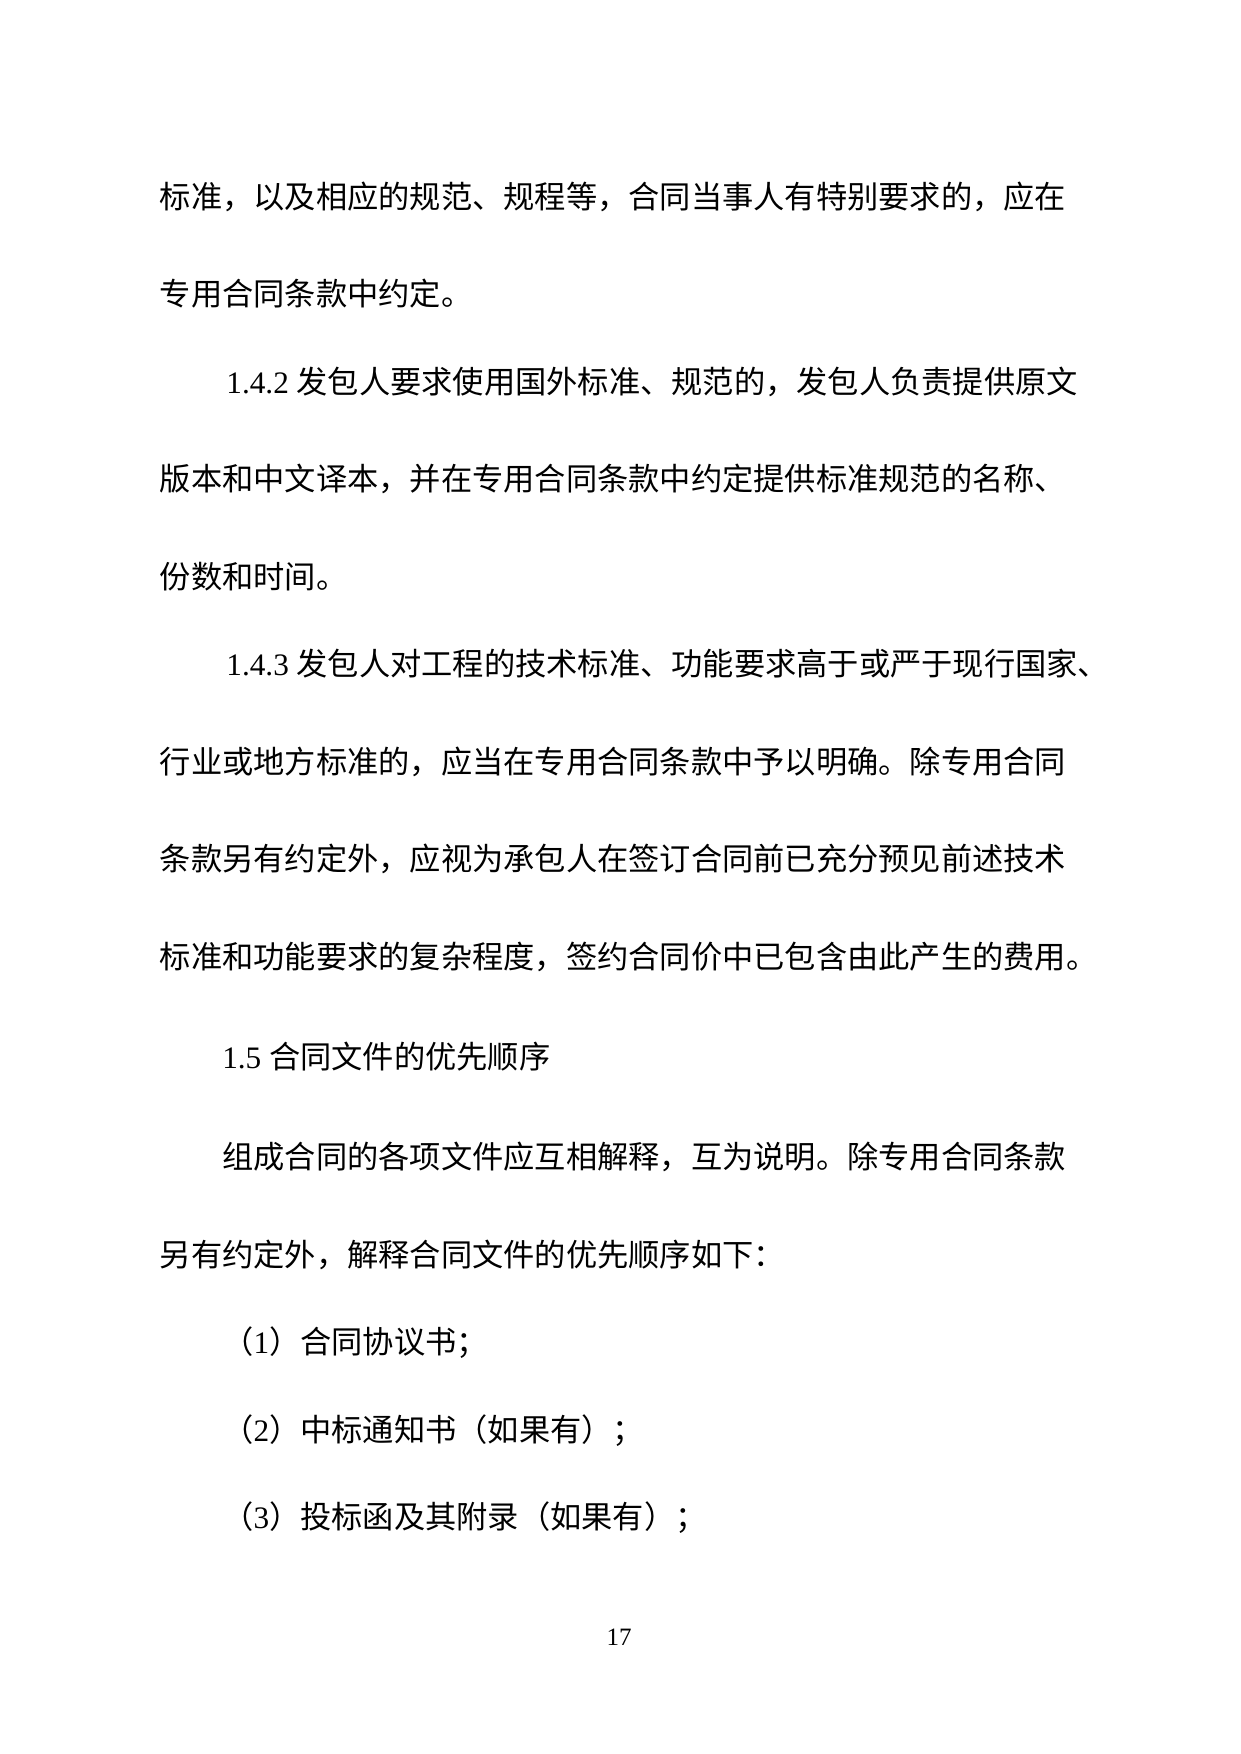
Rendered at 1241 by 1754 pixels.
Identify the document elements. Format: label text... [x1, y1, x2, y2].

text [159, 162, 1078, 324]
text （3）投标函及其附录（如果有）； [159, 1483, 1078, 1548]
text 组成合同的各项文件应互相解释，互为说明。除专用合同条款另有约定外，解释合同文件的优先顺序如下： [159, 1122, 1078, 1285]
text 1.4.2 发包人要求使用国外标准、规范的，发包人负责提供原文版本和中文译本，并在专用合同条款中约定提供标准规范的名称、份数和时间。 [159, 347, 1078, 607]
text 1.4.3 发包人对工程的技术标准、功能要求高于或严于现行国家、行业或地方标准的，应当在专用合同条款中予以明确。除专用合同条款另有约定外，应视为承包人在签订合同前已充分预见前述技术标准和功能要求的复杂程度，签约合同价中已包含由此产生的费用。 [159, 630, 1078, 987]
subtitle 1.5 合同文件的优先顺序 [159, 1022, 1078, 1087]
text （2）中标通知书（如果有）； [159, 1395, 1078, 1460]
text （1）合同协议书； [159, 1307, 1078, 1372]
